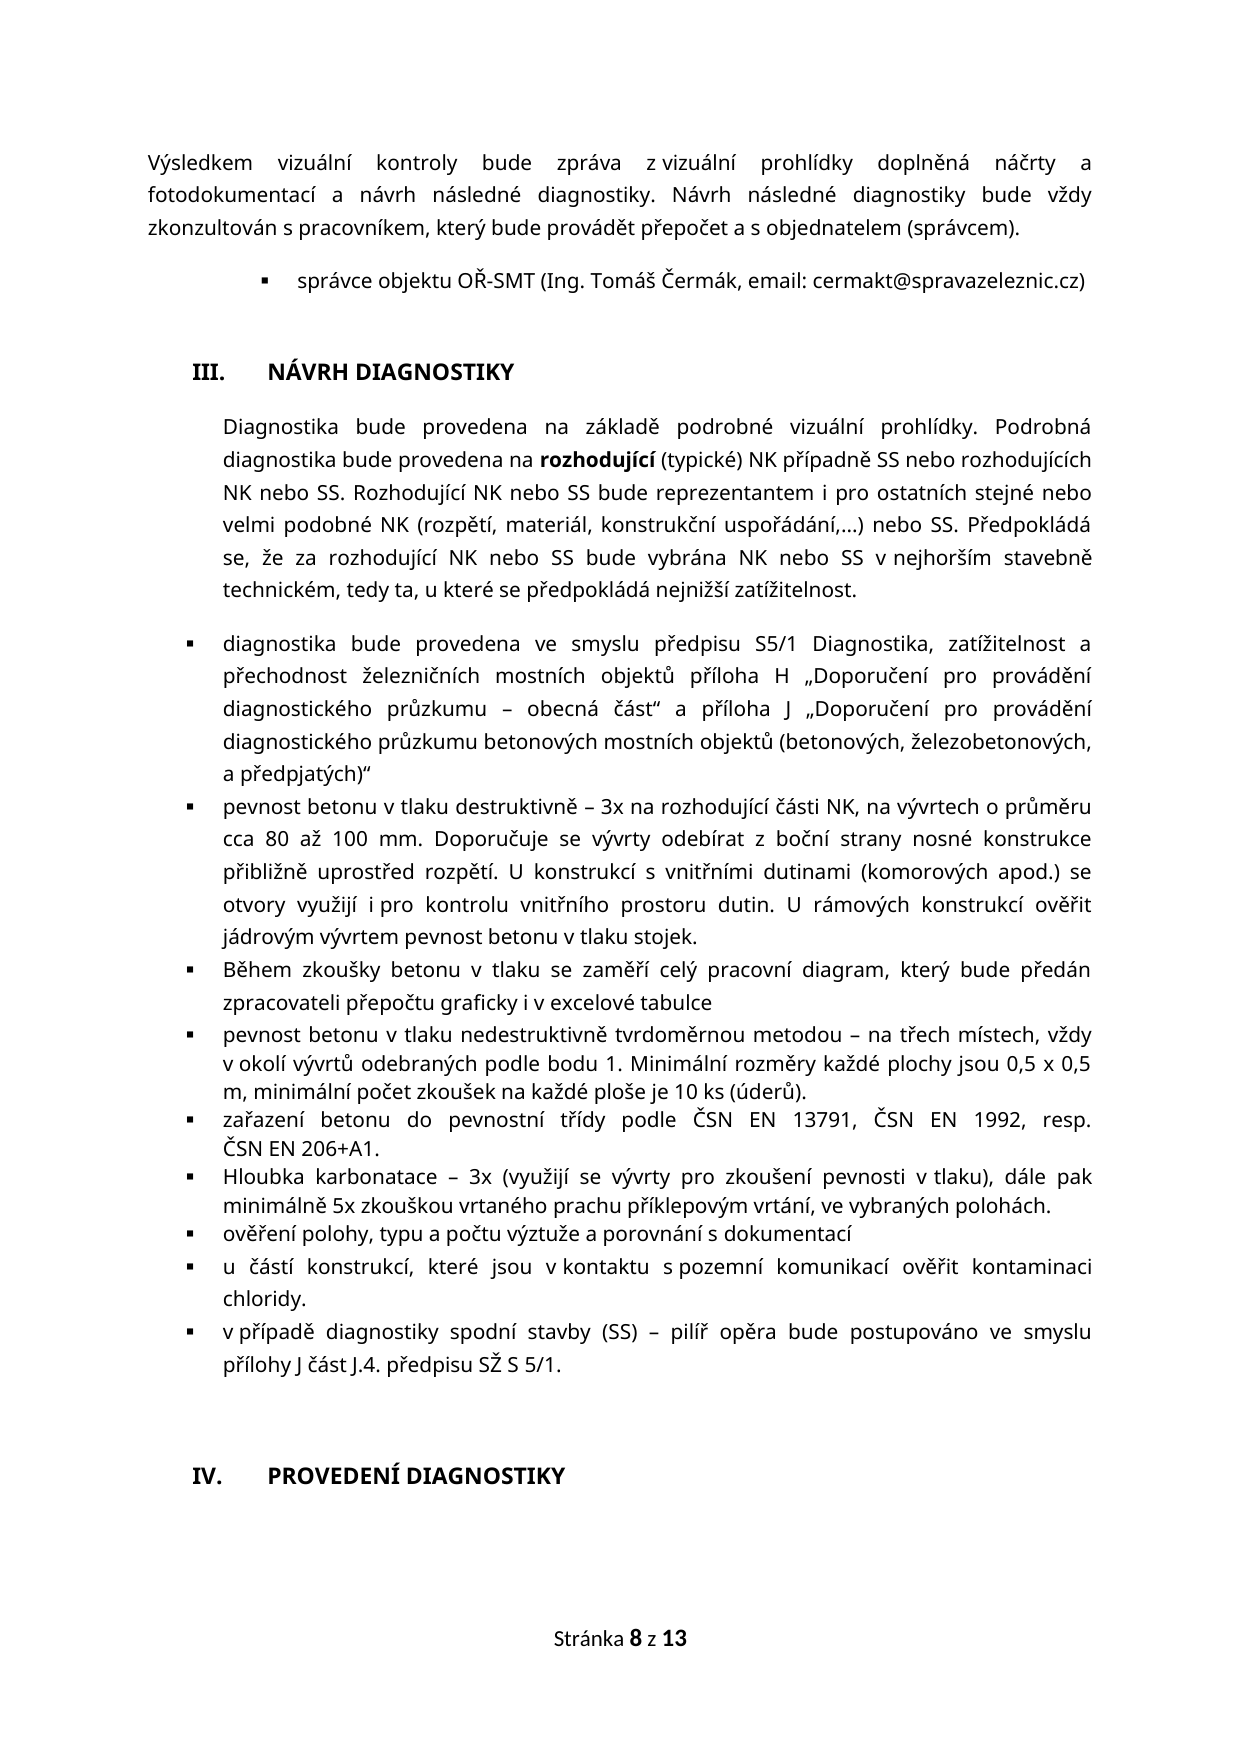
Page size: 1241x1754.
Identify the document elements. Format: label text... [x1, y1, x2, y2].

list Během zkoušky betonu v tlaku se zaměří celý pracovní diagram, který bude předán zpracovateli přepočtu graficky i v excelové tabulce [185, 955, 1093, 1016]
list správce objektu OŘ-SMT (Ing. Tomáš Čermák, email: cermakt@spravazeleznic.cz) [260, 266, 1093, 295]
list zařazení betonu do pevnostní třídy podle ČSN EN 13791, ČSN EN 1992, resp. ČSN EN 206+A1. [185, 1106, 1093, 1162]
list PROVEDENÍ DIAGNOSTIKY [192, 1460, 1093, 1491]
list pevnost betonu v tlaku nedestruktivně tvrdoměrnou metodou – na třech místech, vždy v okolí vývrtů odebraných podle bodu 1. Minimální rozměry každé plochy jsou 0,5 x 0,5 m, minimální počet zkoušek na každé ploše je 10 ks (úderů). [185, 1020, 1093, 1106]
text Výsledkem vizuální kontroly bude zpráva z vizuální prohlídky doplněná náčrty a fotodokumentací a návrh následné diagnostiky. Návrh následné diagnostiky bude vždy zkonzultován s pracovníkem, který bude provádět přepočet a s objednatelem (správcem). [148, 148, 1093, 241]
list pevnost betonu v tlaku destruktivně – 3x na rozhodující části NK, na vývrtech o průměru cca 80 až 100 mm. Doporučuje se vývrty odebírat z boční strany nosné konstrukce přibližně uprostřed rozpětí. U konstrukcí s vnitřními dutinami (komorových apod.) se otvory využijí i pro kontrolu vnitřního prostoru dutin. U rámových konstrukcí ověřit jádrovým vývrtem pevnost betonu v tlaku stojek. [185, 792, 1093, 951]
list v případě diagnostiky spodní stavby (SS) – pilíř opěra bude postupováno ve smyslu přílohy J část J.4. předpisu SŽ S 5/1. [185, 1317, 1093, 1378]
list u částí konstrukcí, které jsou v kontaktu s pozemní komunikací ověřit kontaminaci chloridy. [185, 1252, 1093, 1313]
list NÁVRH DIAGNOSTIKY [192, 356, 1093, 387]
list ověření polohy, typu a počtu výztuže a porovnání s dokumentací [185, 1219, 1093, 1248]
text Diagnostika bude provedena na základě podrobné vizuální prohlídky. Podrobná diagnostika bude provedena na rozhodující (typické) NK případně SS nebo rozhodujících NK nebo SS. Rozhodující NK nebo SS bude reprezentantem i pro ostatních stejné nebo velmi podobné NK (rozpětí, materiál, konstrukční uspořádání,...) nebo SS. Předpokládá se, že za rozhodující NK nebo SS bude vybrána NK nebo SS v nejhorším stavebně technickém, tedy ta, u které se předpokládá nejnižší zatížitelnost. [223, 412, 1093, 604]
list diagnostika bude provedena ve smyslu předpisu S5/1 Diagnostika, zatížitelnost a přechodnost železničních mostních objektů příloha H „Doporučení pro provádění diagnostického průzkumu – obecná část“ a příloha J „Doporučení pro provádění diagnostického průzkumu betonových mostních objektů (betonových, železobetonových, a předpjatých)“ [185, 629, 1093, 788]
list Hloubka karbonatace – 3x (využijí se vývrty pro zkoušení pevnosti v tlaku), dále pak minimálně 5x zkouškou vrtaného prachu příklepovým vrtání, ve vybraných polohách. [185, 1162, 1093, 1219]
